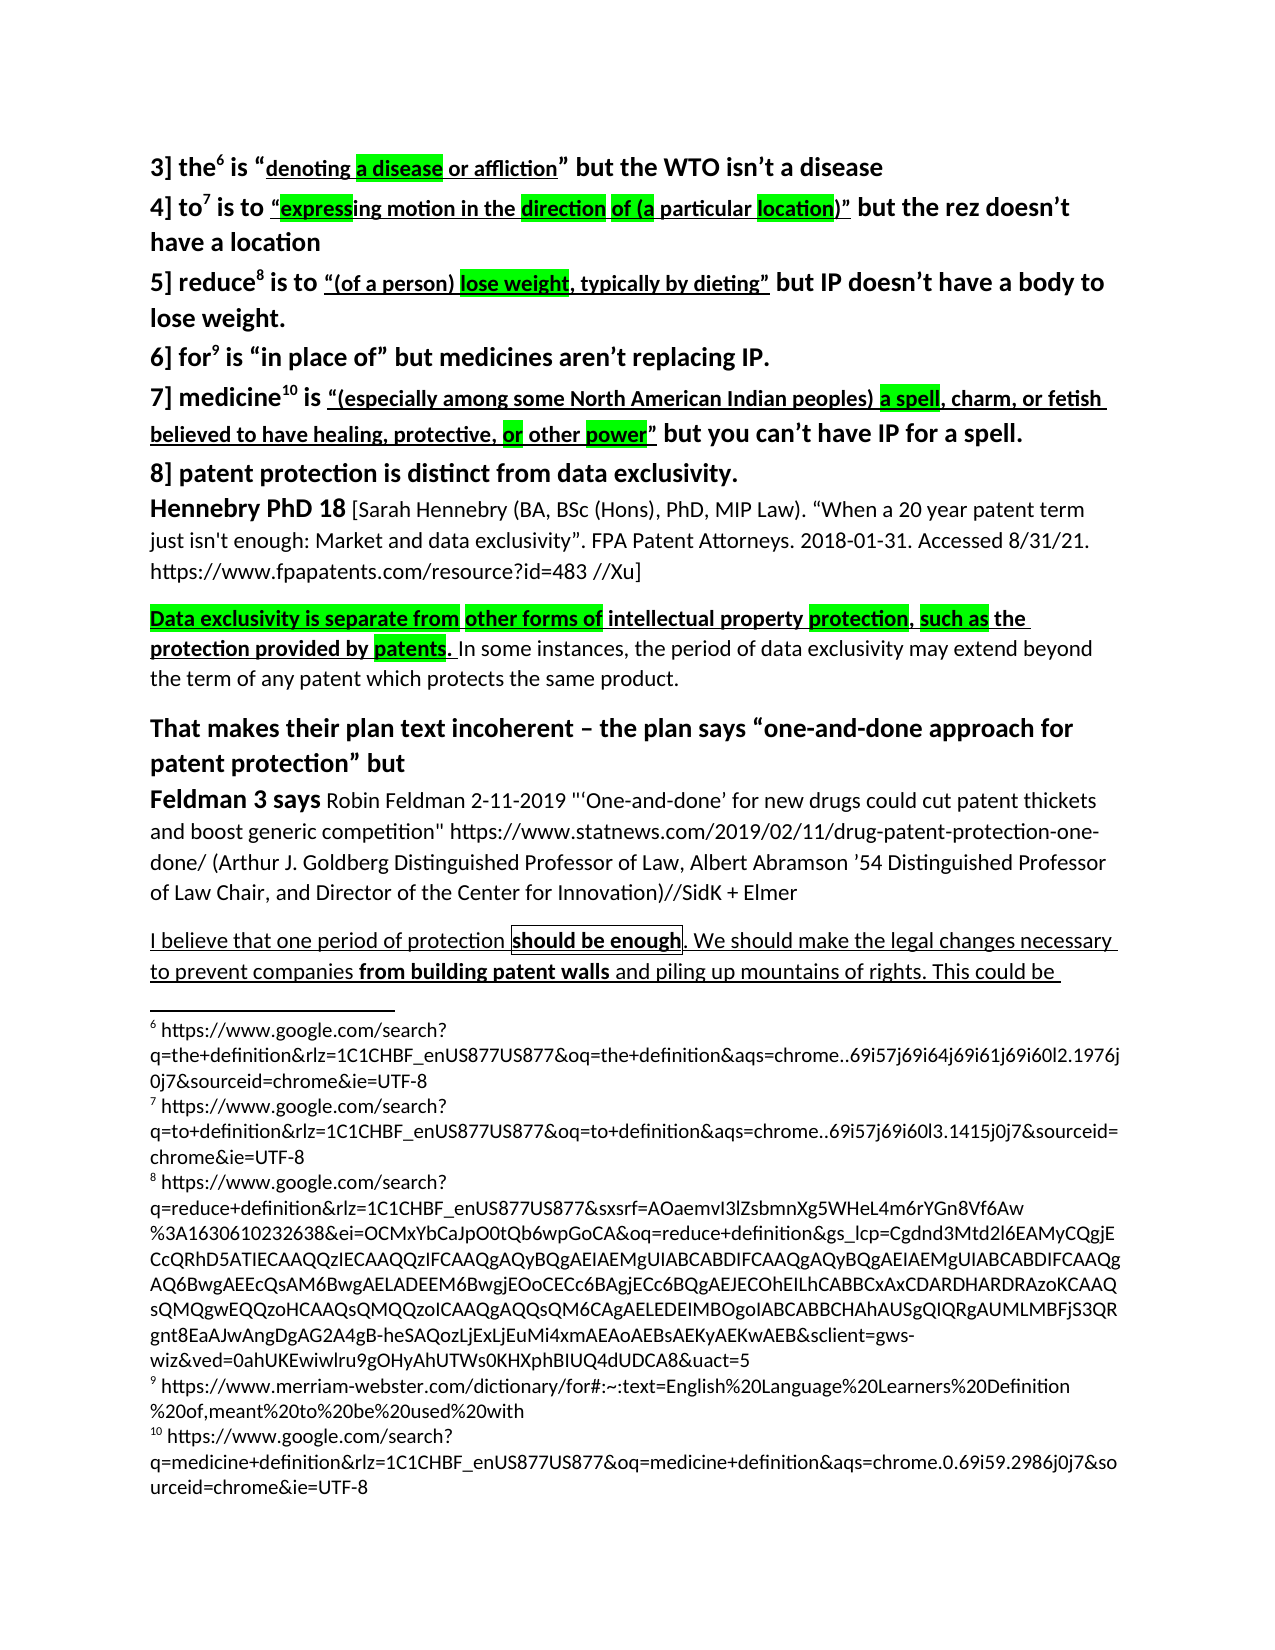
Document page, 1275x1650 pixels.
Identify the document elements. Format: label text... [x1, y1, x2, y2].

subtitle 5] reduce is to “(of a person) lose weight, typically by dieting” but IP doesn’t have a body to lose weight. [150, 265, 1125, 334]
text Hennebry PhD 18 [Sarah Hennebry (BA, BSc (Hons), PhD, MIP Law). “When a 20 year patent term just isn't enough: Market and data exclusivity”. FPA Patent Attorneys. 2018-01-31. Accessed 8/31/21. https://www.fpapatents.com/resource?id=483 //Xu] [150, 491, 1125, 585]
subtitle 4] to is to “expressing motion in the direction of (a particular location)” but the rez doesn’t have a location [150, 190, 1125, 258]
text Feldman 3 says Robin Feldman 2-11-2019 "‘One-and-done’ for new drugs could cut patent thickets and boost generic competition" https://www.statnews.com/2019/02/11/drug-patent-protection-one-done/ (Arthur J. Goldberg Distinguished Professor of Law, Albert Abramson ’54 Distinguished Professor of Law Chair, and Director of the Center for Innovation)//SidK + Elmer [150, 782, 1125, 906]
subtitle 8] patent protection is distinct from data exclusivity. [150, 456, 1125, 489]
text Data exclusivity is separate from other forms of intellectual property protection, such as the protection provided by patents. In some instances, the period of data exclusivity may extend beyond the term of any patent which protects the same product. [150, 604, 1125, 692]
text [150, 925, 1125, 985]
subtitle 7] medicine is “(especially among some North American Indian peoples) a spell, charm, or fetish believed to have healing, protective, or other power” but you can’t have IP for a spell. [150, 380, 1125, 449]
subtitle 3] the is “denoting a disease or affliction” but the WTO isn’t a disease [150, 150, 1125, 183]
subtitle That makes their plan text incoherent – the plan says “one-and-done approach for patent protection” but [150, 711, 1125, 780]
subtitle 6] for is “in place of” but medicines aren’t replacing IP. [150, 341, 1125, 374]
